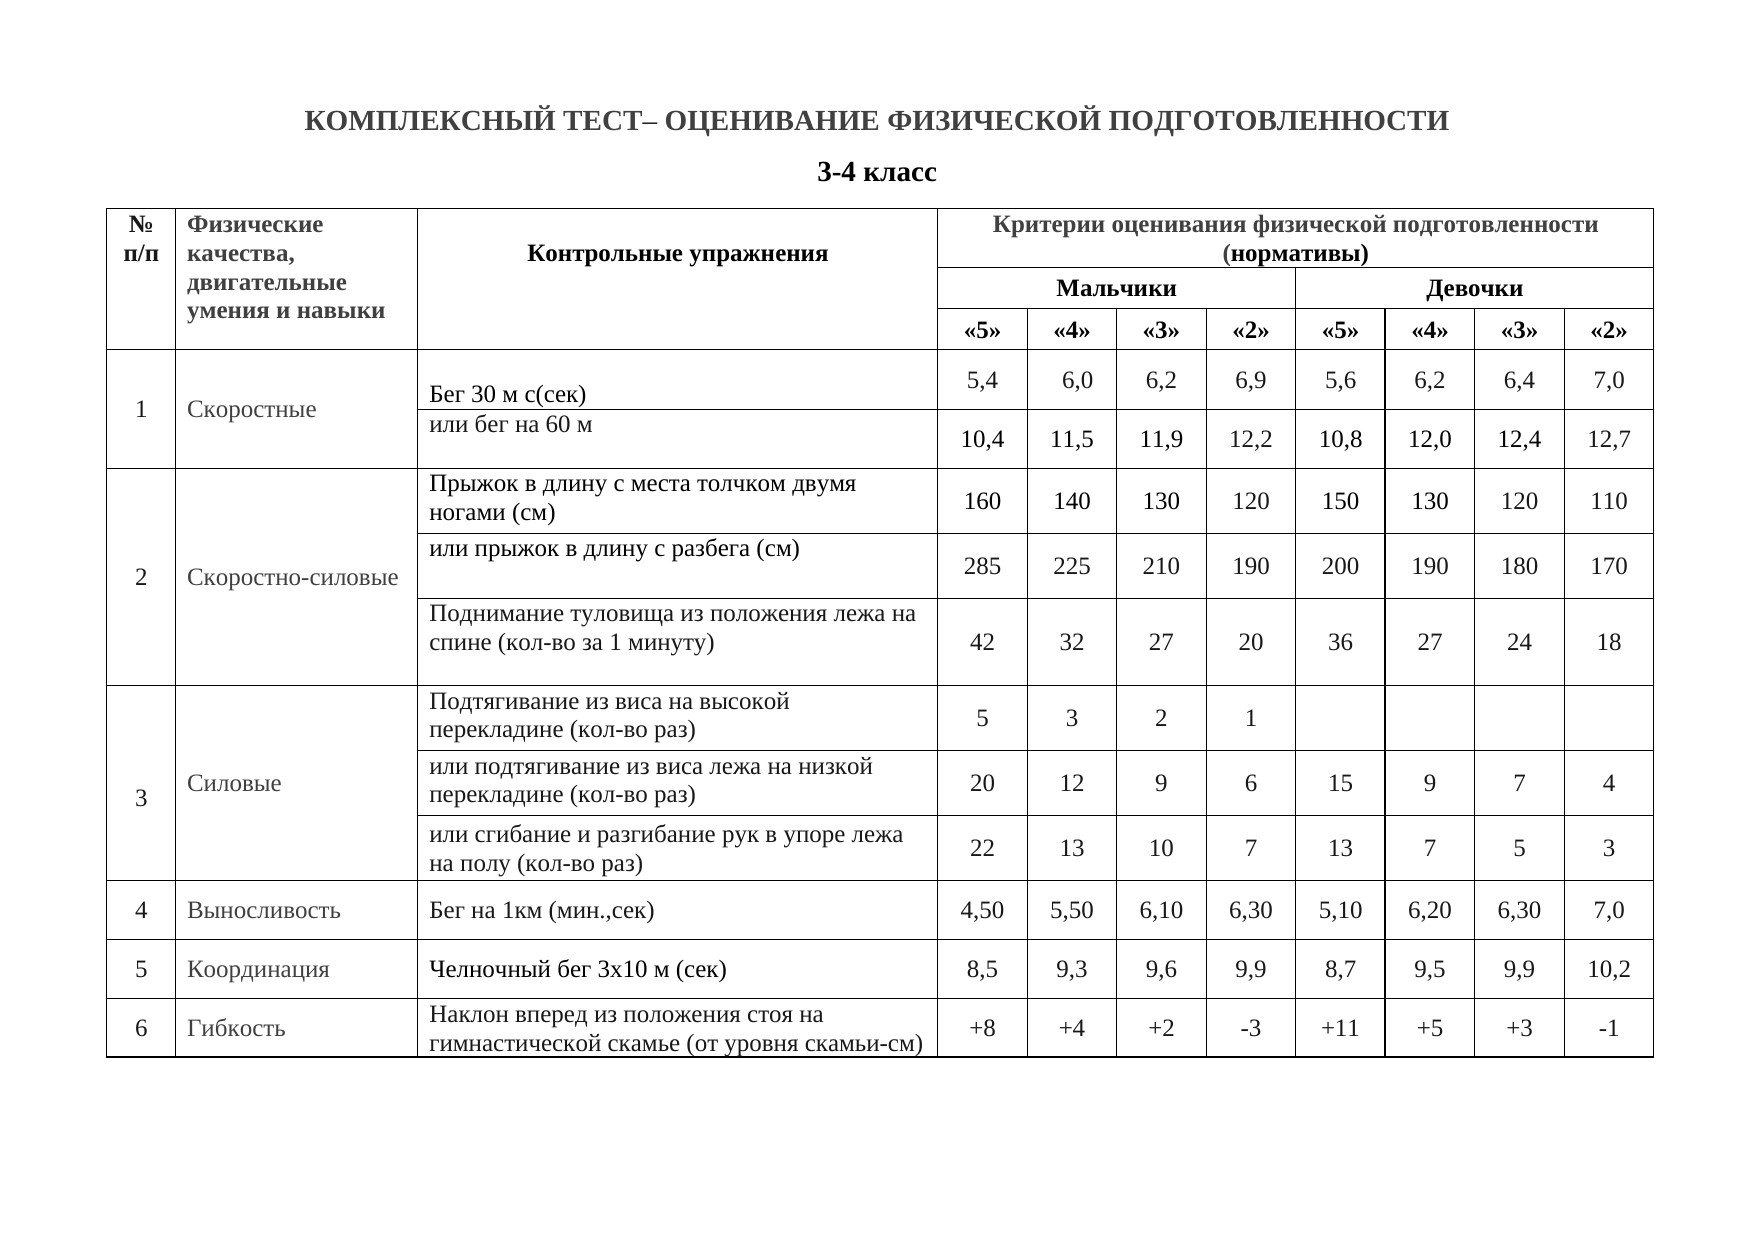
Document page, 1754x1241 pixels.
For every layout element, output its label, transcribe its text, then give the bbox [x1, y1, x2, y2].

table_cell [1296, 686, 1384, 750]
table_cell [1386, 686, 1474, 750]
table_cell 6 [107, 999, 175, 1056]
table_cell 7 [1386, 816, 1474, 880]
table_cell «5» [1296, 309, 1384, 349]
table_cell 190 [1207, 534, 1295, 597]
table_cell +2 [1117, 999, 1206, 1056]
table_cell 200 [1296, 534, 1384, 597]
table_cell 15 [1296, 751, 1384, 815]
table_cell или прыжок в длину с разбега (см) [418, 534, 937, 597]
table_cell 9,6 [1117, 940, 1206, 998]
table_cell 5 [107, 940, 175, 998]
table_cell 130 [1117, 469, 1206, 532]
table_header Критерии оценивания физической подготовленности (нормативы) [938, 209, 1222, 267]
table_cell 180 [1475, 534, 1564, 597]
table_cell 12,0 [1386, 410, 1474, 467]
table_cell 3 [1028, 686, 1116, 750]
table_cell Координация [176, 940, 417, 998]
table_cell Гибкость [176, 999, 417, 1056]
table_cell Скоростно-силовые [176, 469, 417, 685]
table_cell 32 [1028, 599, 1116, 685]
table_cell 20 [938, 751, 1027, 815]
table_cell 12 [1028, 751, 1116, 815]
table_cell -3 [1207, 999, 1295, 1056]
table_cell или бег на 60 м [418, 410, 937, 467]
table_cell 8,7 [1296, 940, 1384, 998]
table_cell 10,8 [1296, 410, 1384, 467]
table_cell 12,2 [1207, 410, 1295, 467]
table_cell 5,4 [938, 350, 1027, 408]
table_cell +5 [1386, 999, 1474, 1056]
table_cell 2 [107, 469, 175, 685]
table_cell 210 [1117, 534, 1206, 597]
table_cell «3» [1117, 309, 1206, 349]
table_cell 6,30 [1475, 881, 1564, 939]
table_cell или сгибание и разгибание рук в упоре лежа на полу (кол-во раз) [418, 816, 937, 880]
table_cell 10 [1117, 816, 1206, 880]
table_cell Челночный бег 3х10 м (сек) [418, 940, 937, 998]
table_cell 36 [1296, 599, 1384, 685]
table_cell 9,5 [1386, 940, 1474, 998]
table_cell Бег 30 м с(сек) [418, 350, 937, 408]
table_cell Бег на 1км (мин.,сек) [418, 881, 937, 939]
table_cell Наклон вперед из положения стоя на гимнастической скамье (от уровня скамьи-см) [418, 999, 937, 1056]
table_cell 7 [1475, 751, 1564, 815]
table_cell 11,5 [1028, 410, 1116, 467]
table_cell 27 [1386, 599, 1474, 685]
table_cell 9,9 [1475, 940, 1564, 998]
table_cell 160 [938, 469, 1027, 532]
table_cell «4» [1386, 309, 1474, 349]
table_cell 6,4 [1475, 350, 1564, 408]
table_cell 11,9 [1117, 410, 1206, 467]
table_cell 6,2 [1117, 350, 1206, 408]
table_cell 5 [938, 686, 1027, 750]
table_cell 5,6 [1296, 350, 1384, 408]
table_cell 120 [1475, 469, 1564, 532]
table_cell Мальчики [938, 268, 1295, 308]
table_cell «2» [1207, 309, 1295, 349]
table_cell «5» [938, 309, 1027, 349]
table_cell 20 [1207, 599, 1295, 685]
table_cell 9 [1117, 751, 1206, 815]
table_cell 7,0 [1565, 881, 1653, 939]
table_cell «3» [1475, 309, 1564, 349]
table_cell 9,3 [1028, 940, 1116, 998]
table_cell 6,2 [1386, 350, 1474, 408]
table_cell 6 [1207, 751, 1295, 815]
table_cell 150 [1296, 469, 1384, 532]
table_cell Выносливость [176, 881, 417, 939]
table_cell Поднимание туловища из положения лежа на спине (кол-во за 1 минуту) [418, 599, 937, 685]
table_cell 9,9 [1207, 940, 1295, 998]
table_cell 10,2 [1565, 940, 1653, 998]
table_cell 3 [1565, 816, 1653, 880]
table_cell -1 [1565, 999, 1653, 1056]
text КОМПЛЕКСНЫЙ ТЕСТ– ОЦЕНИВАНИЕ ФИЗИЧЕСКОЙ ПОДГОТОВЛЕННОСТИ [118, 103, 1636, 137]
table_cell «2» [1565, 309, 1653, 349]
table_header Критерии оценивания физической подготовленности (нормативы) [1231, 209, 1653, 267]
table_cell 285 [938, 534, 1027, 597]
table_cell 4 [107, 881, 175, 939]
table_cell 7 [1207, 816, 1295, 880]
table_cell 6,10 [1117, 881, 1206, 939]
table_cell 5 [1475, 816, 1564, 880]
table_cell 190 [1386, 534, 1474, 597]
table_cell 12,7 [1565, 410, 1653, 467]
table_cell 6,0 [1028, 350, 1116, 408]
table_cell 42 [938, 599, 1027, 685]
table_cell +11 [1296, 999, 1384, 1056]
table_cell Девочки [1296, 268, 1653, 308]
table_cell 110 [1565, 469, 1653, 532]
table_header Контрольные упражнения [418, 209, 937, 349]
table_cell Скоростные [176, 350, 417, 467]
table_cell 5,50 [1028, 881, 1116, 939]
table_cell 6,30 [1207, 881, 1295, 939]
table_cell 225 [1028, 534, 1116, 597]
table_cell 3 [107, 686, 175, 880]
table_cell +4 [1028, 999, 1116, 1056]
table_cell 4,50 [938, 881, 1027, 939]
table_cell 22 [938, 816, 1027, 880]
table_cell «4» [1028, 309, 1116, 349]
table_cell 140 [1028, 469, 1116, 532]
table_cell или подтягивание из виса лежа на низкой перекладине (кол-во раз) [418, 751, 937, 815]
table_cell [1475, 686, 1564, 750]
table_cell 9 [1386, 751, 1474, 815]
table_cell 1 [107, 350, 175, 467]
table_cell 24 [1475, 599, 1564, 685]
table_cell Подтягивание из виса на высокой перекладине (кол-во раз) [418, 686, 937, 750]
table_cell 18 [1565, 599, 1653, 685]
text 3-4 класс [118, 154, 1636, 187]
table_cell 13 [1028, 816, 1116, 880]
table_cell 10,4 [938, 410, 1027, 467]
table_header Физические качества, двигательные умения и навыки [176, 209, 417, 349]
table_cell 130 [1386, 469, 1474, 532]
table_cell 6,9 [1207, 350, 1295, 408]
table_cell 13 [1296, 816, 1384, 880]
table_cell Прыжок в длину с места толчком двумя ногами (см) [418, 469, 937, 532]
table_cell 170 [1565, 534, 1653, 597]
table_cell 4 [1565, 751, 1653, 815]
table_cell Силовые [176, 686, 417, 880]
table_cell 8,5 [938, 940, 1027, 998]
table_cell +3 [1475, 999, 1564, 1056]
table_cell 27 [1117, 599, 1206, 685]
table_cell 12,4 [1475, 410, 1564, 467]
table_cell 1 [1207, 686, 1295, 750]
table_cell 120 [1207, 469, 1295, 532]
table_cell 7,0 [1565, 350, 1653, 408]
table_cell 2 [1117, 686, 1206, 750]
table_cell +8 [938, 999, 1027, 1056]
table_cell 5,10 [1296, 881, 1384, 939]
table_cell [1565, 686, 1653, 750]
table_header № п/п [107, 209, 175, 349]
table_cell 6,20 [1386, 881, 1474, 939]
